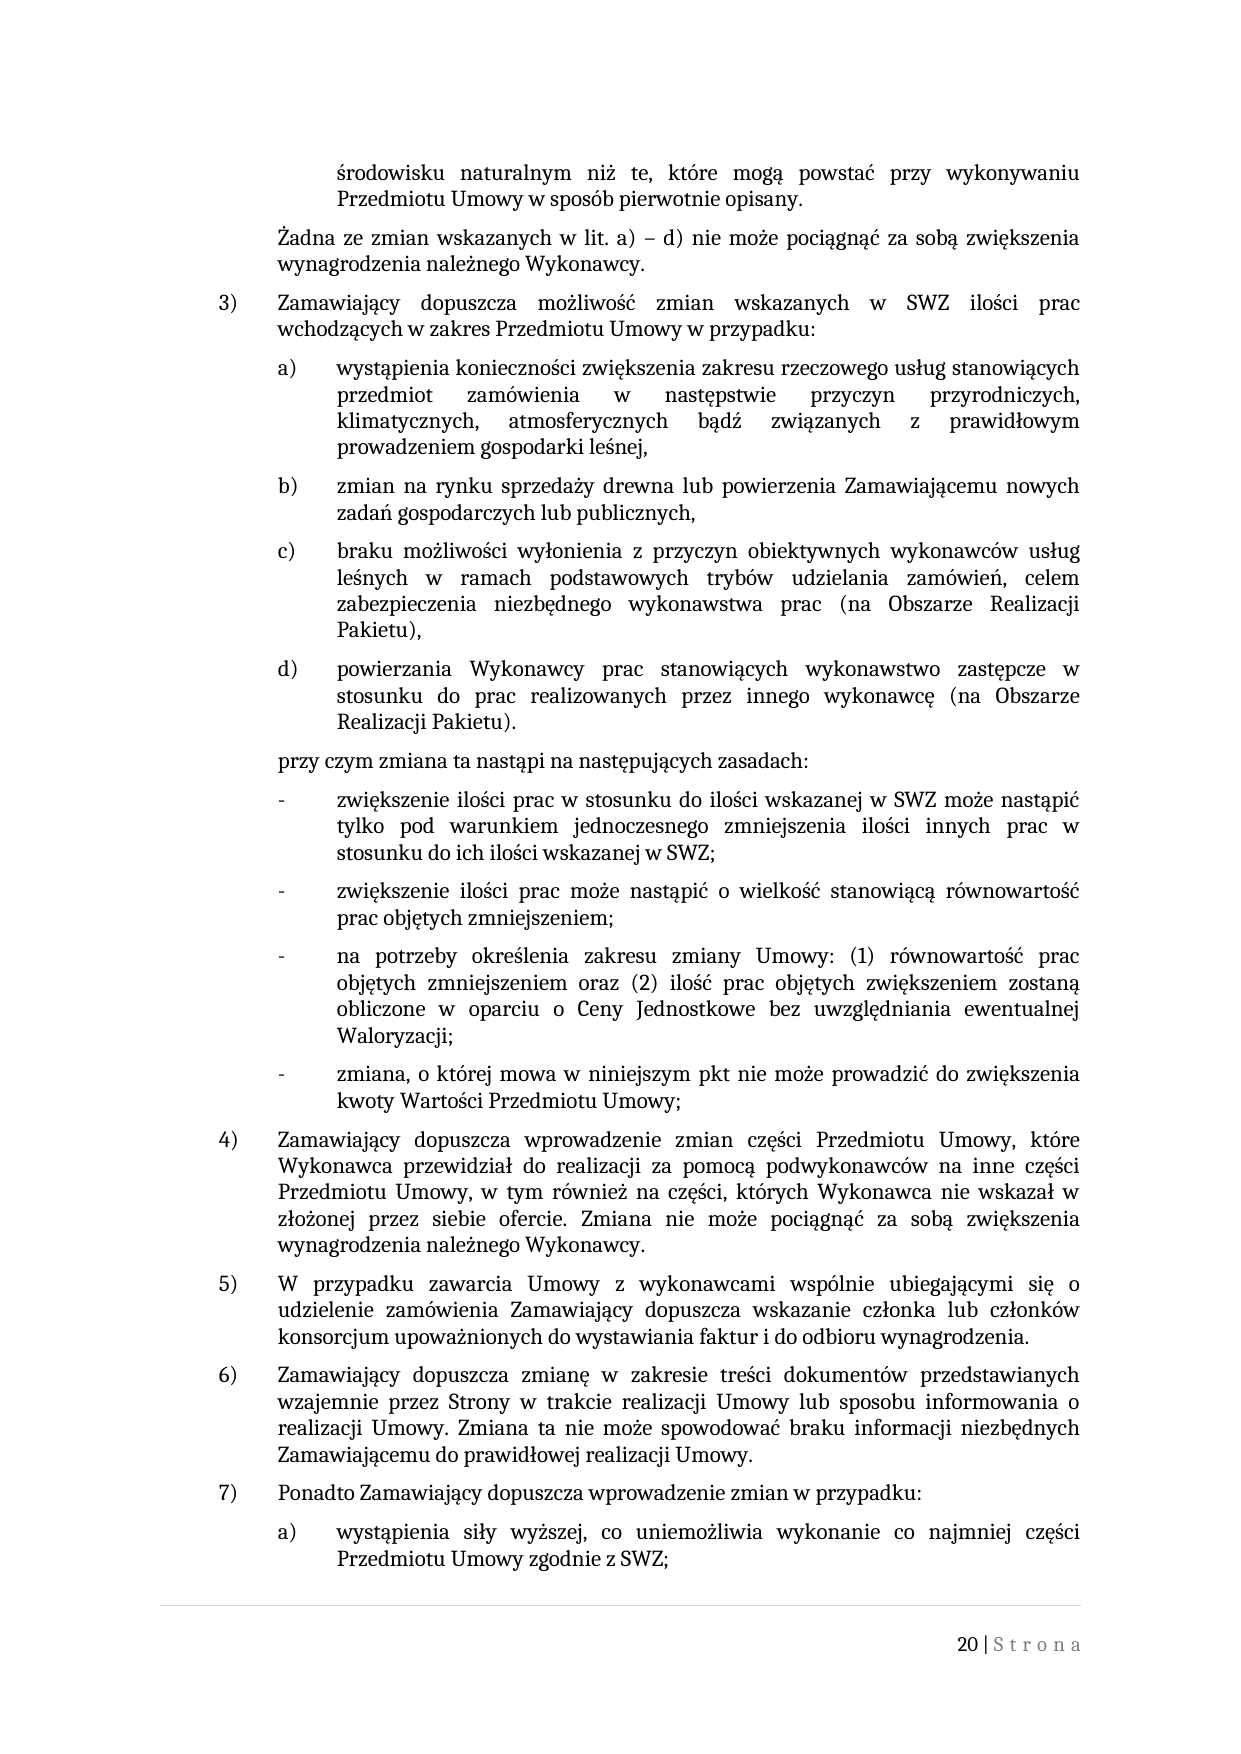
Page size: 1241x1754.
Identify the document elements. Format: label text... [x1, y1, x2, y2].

text Żadna ze zmian wskazanych w lit. a) – d) nie może pociągnąć za sobą zwiększenia wynagrodzenia należnego Wykonawcy. [278, 225, 1081, 277]
text a) wystąpienia siły wyższej, co uniemożliwia wykonanie co najmniej części Przedmiotu Umowy zgodnie z SWZ; [278, 1519, 1081, 1572]
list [278, 159, 1081, 212]
text przy czym zmiana ta nastąpi na następujących zasadach: [278, 748, 1081, 774]
list Zamawiający dopuszcza zmianę w zakresie treści dokumentów przedstawianych wzajemnie przez Strony w trakcie realizacji Umowy lub sposobu informowania o realizacji Umowy. Zmiana ta nie może spowodować braku informacji niezbędnych Zamawiającemu do prawidłowej realizacji Umowy. [218, 1362, 1081, 1468]
list Zamawiający dopuszcza możliwość zmian wskazanych w SWZ ilości prac wchodzących w zakres Przedmiotu Umowy w przypadku: [218, 290, 1081, 343]
list Ponadto Zamawiający dopuszcza wprowadzenie zmian w przypadku: [218, 1480, 1081, 1507]
text - zwiększenie ilości prac w stosunku do ilości wskazanej w SWZ może nastąpić tylko pod warunkiem jednoczesnego zmniejszenia ilości innych prac w stosunku do ich ilości wskazanej w SWZ; [278, 787, 1081, 866]
text - zmiana, o której mowa w niniejszym pkt nie może prowadzić do zwiększenia kwoty Wartości Przedmiotu Umowy; [278, 1061, 1081, 1114]
text b) zmian na rynku sprzedaży drewna lub powierzenia Zamawiającemu nowych zadań gospodarczych lub publicznych, [278, 473, 1081, 526]
text - zwiększenie ilości prac może nastąpić o wielkość stanowiącą równowartość prac objętych zmniejszeniem; [278, 878, 1081, 931]
text d) powierzania Wykonawcy prac stanowiących wykonawstwo zastępcze w stosunku do prac realizowanych przez innego wykonawcę (na Obszarze Realizacji Pakietu). [278, 656, 1081, 735]
list W przypadku zawarcia Umowy z wykonawcami wspólnie ubiegającymi się o udzielenie zamówienia Zamawiający dopuszcza wskazanie członka lub członków konsorcjum upoważnionych do wystawiania faktur i do odbioru wynagrodzenia. [218, 1271, 1081, 1350]
text c) braku możliwości wyłonienia z przyczyn obiektywnych wykonawców usług leśnych w ramach podstawowych trybów udzielania zamówień, celem zabezpieczenia niezbędnego wykonawstwa prac (na Obszarze Realizacji Pakietu), [278, 538, 1081, 644]
list Zamawiający dopuszcza wprowadzenie zmian części Przedmiotu Umowy, które Wykonawca przewidział do realizacji za pomocą podwykonawców na inne części Przedmiotu Umowy, w tym również na części, których Wykonawca nie wskazał w złożonej przez siebie ofercie. Zmiana nie może pociągnąć za sobą zwiększenia wynagrodzenia należnego Wykonawcy. [218, 1126, 1081, 1258]
text a) wystąpienia konieczności zwiększenia zakresu rzeczowego usług stanowiących przedmiot zamówienia w następstwie przyczyn przyrodniczych, klimatycznych, atmosferycznych bądź związanych z prawidłowym prowadzeniem gospodarki leśnej, [278, 355, 1081, 461]
text - na potrzeby określenia zakresu zmiany Umowy: (1) równowartość prac objętych zmniejszeniem oraz (2) ilość prac objętych zwiększeniem zostaną obliczone w oparciu o Ceny Jednostkowe bez uwzględniania ewentualnej Waloryzacji; [278, 943, 1081, 1049]
